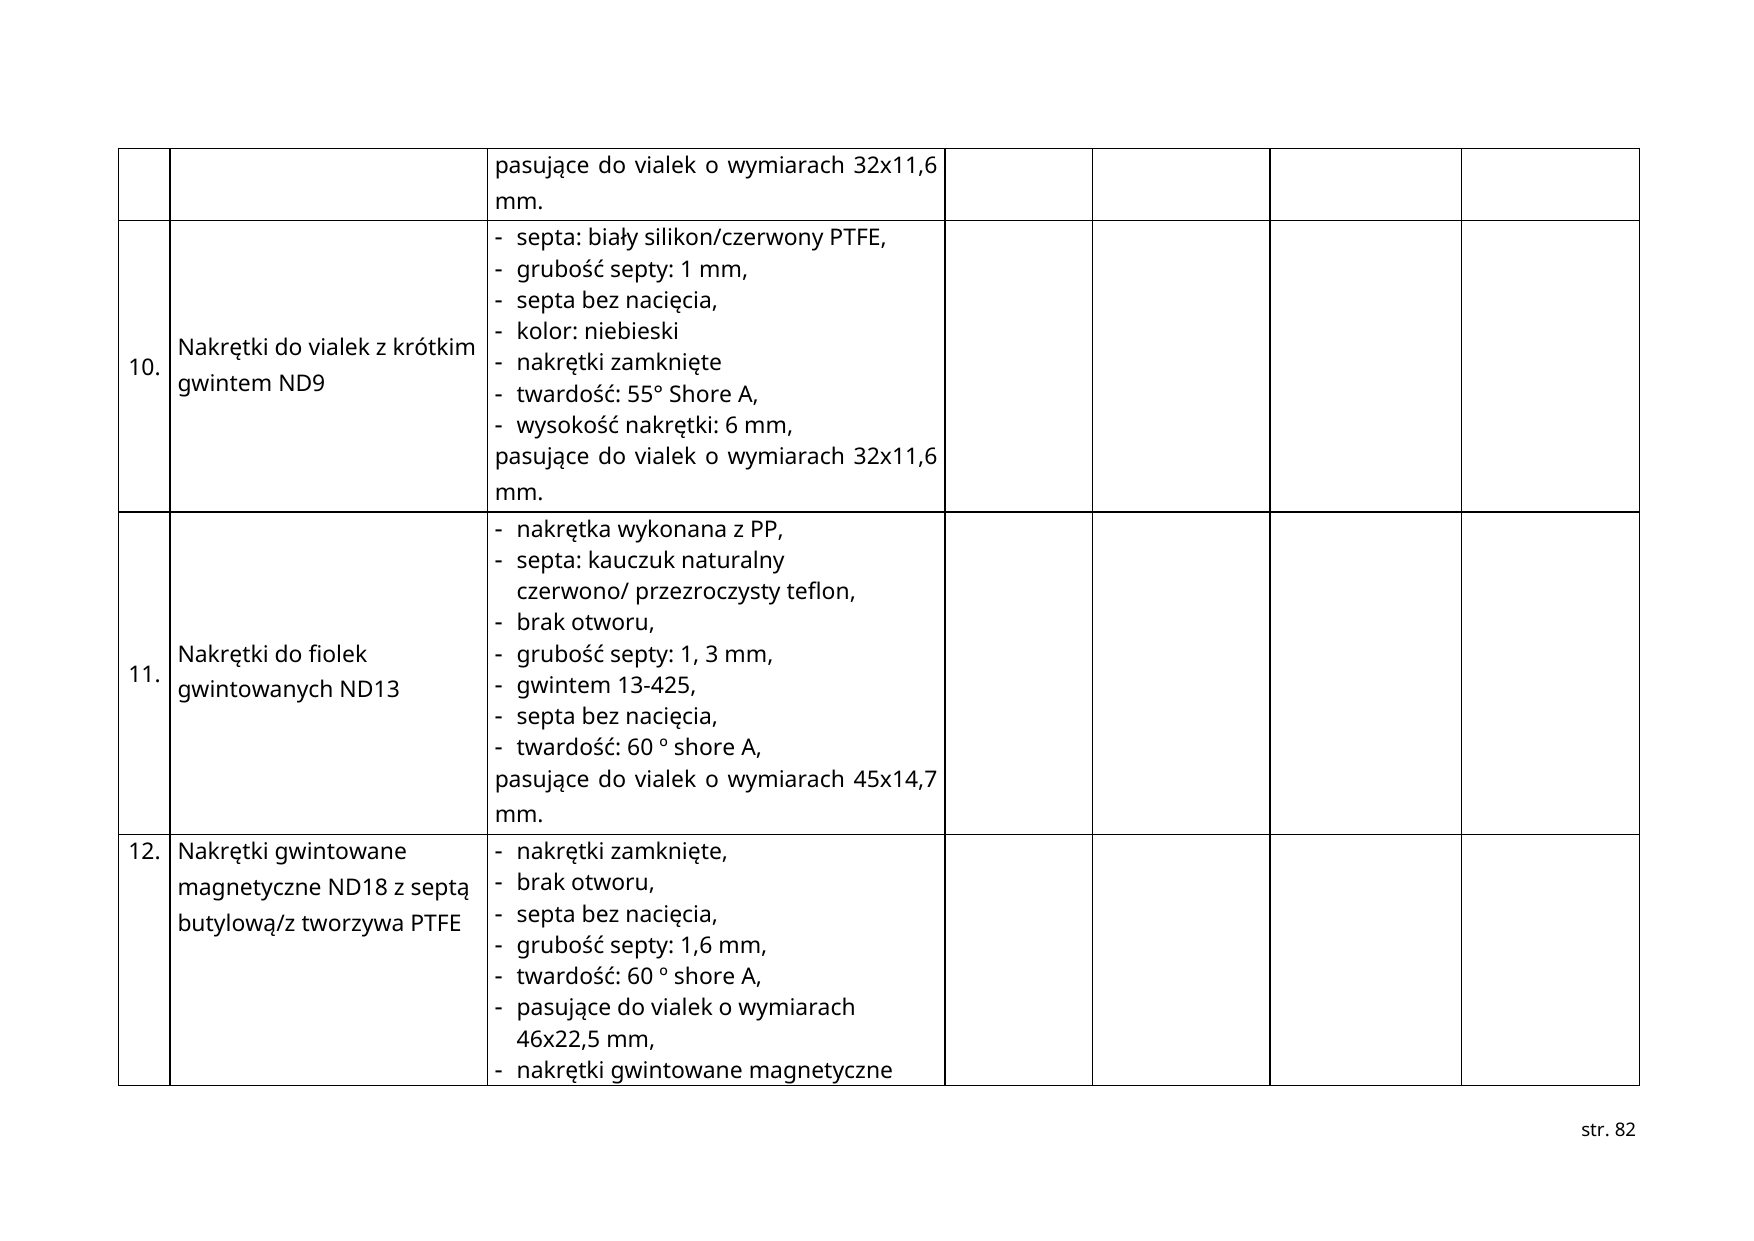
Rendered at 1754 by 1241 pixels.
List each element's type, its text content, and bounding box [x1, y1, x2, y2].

table_cell [1271, 513, 1461, 834]
table_cell [1462, 513, 1639, 834]
table_cell [1093, 513, 1269, 834]
table_cell [1271, 149, 1461, 220]
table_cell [171, 149, 487, 220]
table_cell 12. [119, 835, 169, 1085]
table_cell nakrętka wykonana z PP, septa: kauczuk naturalny czerwono/ przezroczysty teflon, brak otworu, grubość septy: 1, 3 mm, gwintem 13-425, septa bez nacięcia, twardość: 60 º shore A, pasujące do vialek o wymiarach 45x14,7 mm. [488, 513, 944, 834]
table_cell [946, 149, 1092, 220]
table_cell 11. [119, 513, 169, 834]
table_cell 9. [119, 149, 169, 220]
table_cell [1093, 149, 1269, 220]
table_cell [1093, 221, 1269, 511]
table_cell 10. [119, 221, 169, 511]
table_cell [946, 221, 1092, 511]
table_cell [1462, 835, 1639, 1085]
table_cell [488, 149, 944, 220]
table_cell Nakrętki do vialek z krótkim gwintem ND9 [171, 221, 487, 511]
table_cell [1462, 149, 1639, 220]
table_cell [1462, 221, 1639, 511]
table_cell [1271, 835, 1461, 1085]
table_cell [946, 513, 1092, 834]
table_cell septa: biały silikon/czerwony PTFE, grubość septy: 1 mm, septa bez nacięcia, kolor: niebieski nakrętki zamknięte twardość: 55° Shore A, wysokość nakrętki: 6 mm, pasujące do vialek o wymiarach 32x11,6 mm. [488, 221, 944, 511]
table_cell [946, 835, 1092, 1085]
table_cell [1271, 221, 1461, 511]
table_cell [171, 835, 487, 1085]
table_cell [1093, 835, 1269, 1085]
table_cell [488, 835, 944, 1085]
table_cell Nakrętki do fiolek gwintowanych ND13 [171, 513, 487, 834]
